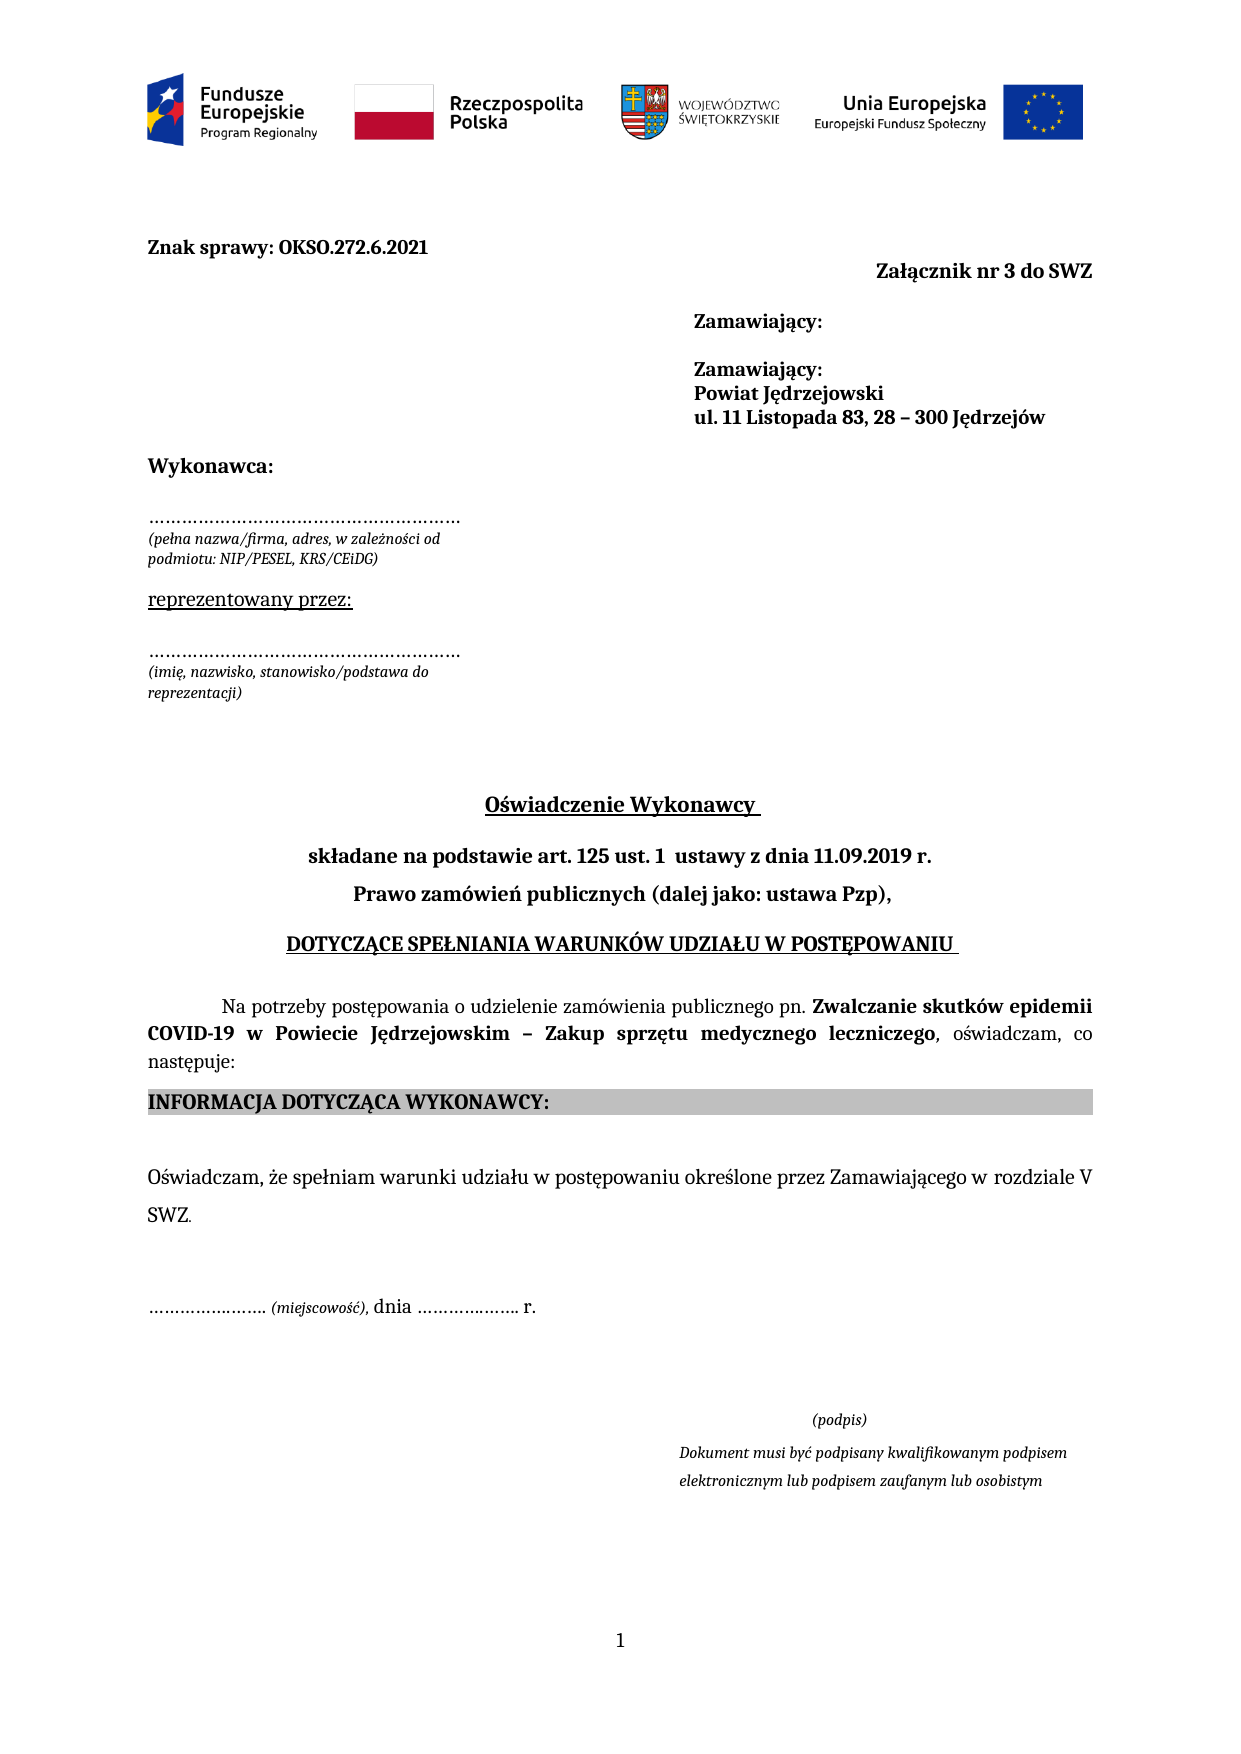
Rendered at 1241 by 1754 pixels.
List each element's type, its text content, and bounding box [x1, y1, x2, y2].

text (pełna nazwa/firma, adres, w zależności od podmiotu: NIP/PESEL, KRS/CEiDG) [148, 529, 472, 569]
text Załącznik nr 3 do SWZ [694, 259, 1093, 284]
text Zamawiający: [694, 310, 1093, 334]
text Powiat Jędrzejowski [694, 382, 1093, 406]
text Dokument musi być podpisany kwalifikowanym podpisem elektronicznym lub podpisem zaufanym lub osobistym [679, 1443, 1093, 1491]
text Wykonawca: [148, 453, 1093, 479]
text reprezentowany przez: [148, 587, 1093, 612]
text Zamawiający: [694, 358, 1093, 382]
text (podpis) [738, 1367, 1093, 1431]
text (imię, nazwisko, stanowisko/podstawa do reprezentacji) [148, 663, 472, 702]
text …………….……. (miejscowość), dnia ………….……. r. [148, 1295, 1093, 1319]
text ul. 11 Listopada 83, 28 – 300 Jędrzejów [694, 406, 1093, 429]
text ………………………………………………… [148, 504, 472, 529]
text Oświadczam, że spełniam warunki udziału w postępowaniu określone przez Zamawiającego w rozdziale V SWZ. [148, 1165, 1093, 1228]
text ………………………………………………… [148, 637, 472, 663]
picture [815, 73, 1083, 146]
text Znak sprawy: OKSO.272.6.2021 [148, 235, 1093, 259]
text Oświadczenie Wykonawcy [148, 792, 1093, 818]
picture [621, 73, 780, 146]
picture [354, 73, 583, 146]
text Prawo zamówień publicznych (dalej jako: ustawa Pzp), [148, 881, 1093, 907]
picture [147, 73, 317, 146]
text Na potrzeby postępowania o udzielenie zamówienia publicznego pn. Zwalczanie skutków epidemii COVID-19 w Powiecie Jędrzejowskim – Zakup sprzętu medycznego leczniczego, oświadczam, co następuje: [148, 994, 1093, 1073]
text INFORMACJA DOTYCZĄCA WYKONAWCY: [148, 1089, 1093, 1115]
text składane na podstawie art. 125 ust. 1 ustawy z dnia 11.09.2019 r. [148, 843, 1093, 869]
text DOTYCZĄCE SPEŁNIANIA WARUNKÓW UDZIAŁU W POSTĘPOWANIU [148, 932, 1093, 957]
